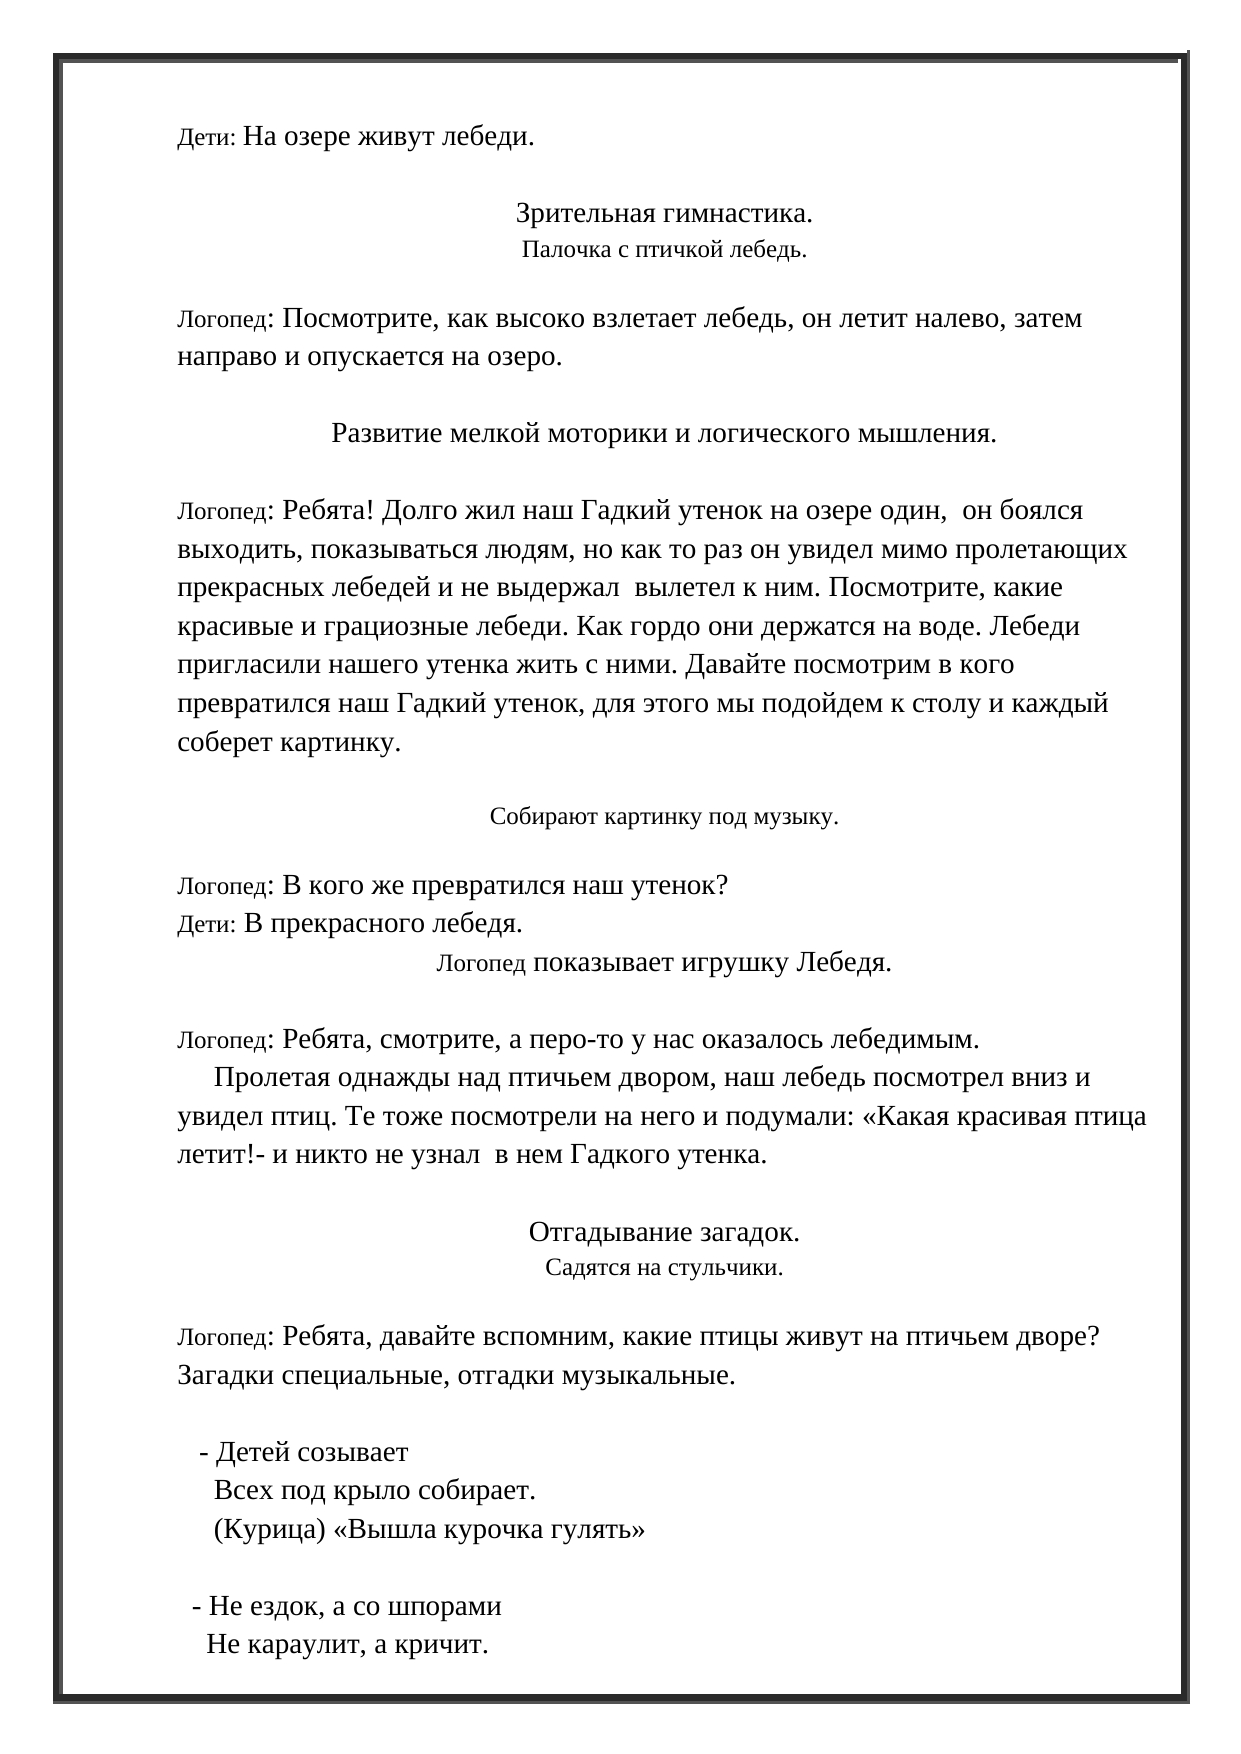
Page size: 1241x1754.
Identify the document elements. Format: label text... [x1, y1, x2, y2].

text Собирают картинку под музыку. [177, 801, 1152, 829]
text Палочка с птичкой лебедь. [177, 234, 1152, 262]
text Всех под крыло собирает. [177, 1472, 1152, 1506]
text (Курица) «Вышла курочка гулять» [177, 1511, 1152, 1544]
text Развитие мелкой моторики и логического мышления. [177, 415, 1152, 449]
text Отгадывание загадок. [177, 1214, 1152, 1247]
text Загадки специальные, отгадки музыкальные. [177, 1357, 1152, 1390]
text Логопед: Ребята, давайте вспомним, какие птицы живут на птичьем дворе? [177, 1318, 1152, 1352]
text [177, 1627, 1152, 1660]
text Дети: В прекрасного лебедя. [177, 905, 1152, 939]
text Садятся на стульчики. [177, 1252, 1152, 1281]
text Зрительная гимнастика. [177, 195, 1152, 229]
text Логопед: Ребята! Долго жил наш Гадкий утенок на озере один, он боялся выходить, показываться людям, но как то раз он увидел мимо пролетающих прекрасных лебедей и не выдержал вылетел к ним. Посмотрите, какие красивые и грациозные лебеди. Как гордо они держатся на воде. Лебеди пригласили нашего утенка жить с ними. Давайте посмотрим в кого превратился наш Гадкий утенок, для этого мы подойдем к столу и каждый соберет картинку. [177, 492, 1152, 757]
text Логопед: Посмотрите, как высоко взлетает лебедь, он летит налево, затем направо и опускается на озеро. [177, 300, 1152, 372]
text Логопед: В кого же превратился наш утенок? [177, 867, 1152, 900]
text - Детей созывает [177, 1434, 1152, 1467]
text Дети: На озере живут лебеди. [177, 118, 1152, 152]
text Логопед показывает игрушку Лебедя. [177, 944, 1152, 977]
text - Не ездок, а со шпорами [177, 1588, 1152, 1622]
text Логопед: Ребята, смотрите, а перо-то у нас оказалось лебедимым. [177, 1021, 1152, 1054]
text Пролетая однажды над птичьем двором, наш лебедь посмотрел вниз и увидел птиц. Те тоже посмотрели на него и подумали: «Какая красивая птица летит!- и никто не узнал в нем Гадкого утенка. [177, 1059, 1152, 1170]
